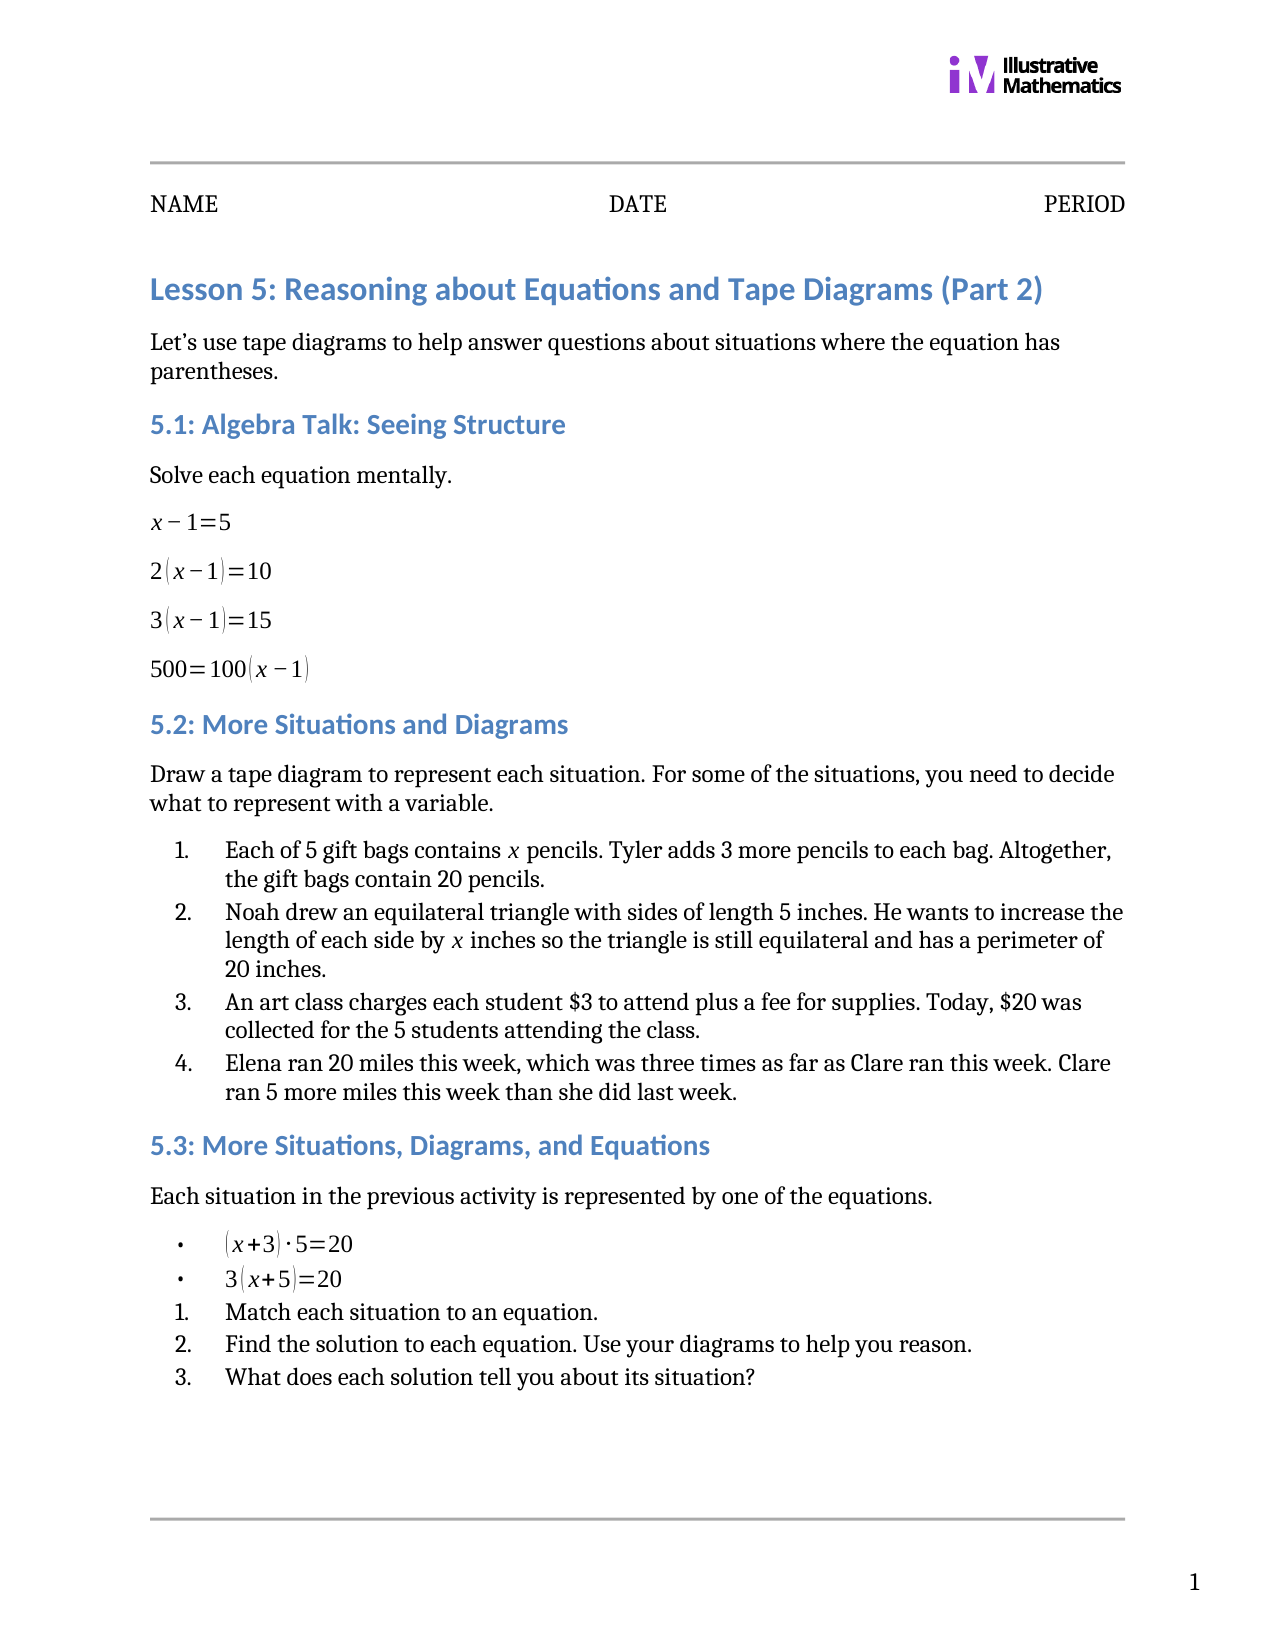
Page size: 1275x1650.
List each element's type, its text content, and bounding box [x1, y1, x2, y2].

picture [949, 55, 1121, 93]
list An art class charges each student $3 to attend plus a fee for supplies. Today, $20 was collected for the 5 students attending the class. [175, 988, 1125, 1045]
text Solve each equation mentally. [150, 461, 1125, 489]
list Find the solution to each equation. Use your diagrams to help you reason. [175, 1330, 1125, 1359]
subtitle 5.2: More Situations and Diagrams [150, 706, 1125, 741]
list Match each situation to an equation. [175, 1298, 1125, 1327]
list What does each solution tell you about its situation? [175, 1363, 1125, 1392]
text Draw a tape diagram to represent each situation. For some of the situations, you need to decide what to represent with a variable. [150, 760, 1125, 818]
subtitle Lesson 5: Reasoning about Equations and Tape Diagrams (Part 2) [150, 268, 1125, 309]
text Let’s use tape diagrams to help answer questions about situations where the equation has parentheses. [150, 328, 1125, 385]
subtitle 5.3: More Situations, Diagrams, and Equations [150, 1127, 1125, 1163]
subtitle 5.1: Algebra Talk: Seeing Structure [150, 406, 1125, 442]
text Each situation in the previous activity is represented by one of the equations. [150, 1182, 1125, 1210]
list Elena ran 20 miles this week, which was three times as far as Clare ran this week. Clare ran 5 more miles this week than she did last week. [175, 1049, 1125, 1106]
list Each of 5 gift bags contains pencils. Tyler adds 3 more pencils to each bag. Altogether, the gift bags contain 20 pencils. [175, 836, 1125, 894]
list Noah drew an equilateral triangle with sides of length 5 inches. He wants to increase the length of each side by inches so the triangle is still equilateral and has a perimeter of 20 inches. [175, 898, 1125, 984]
